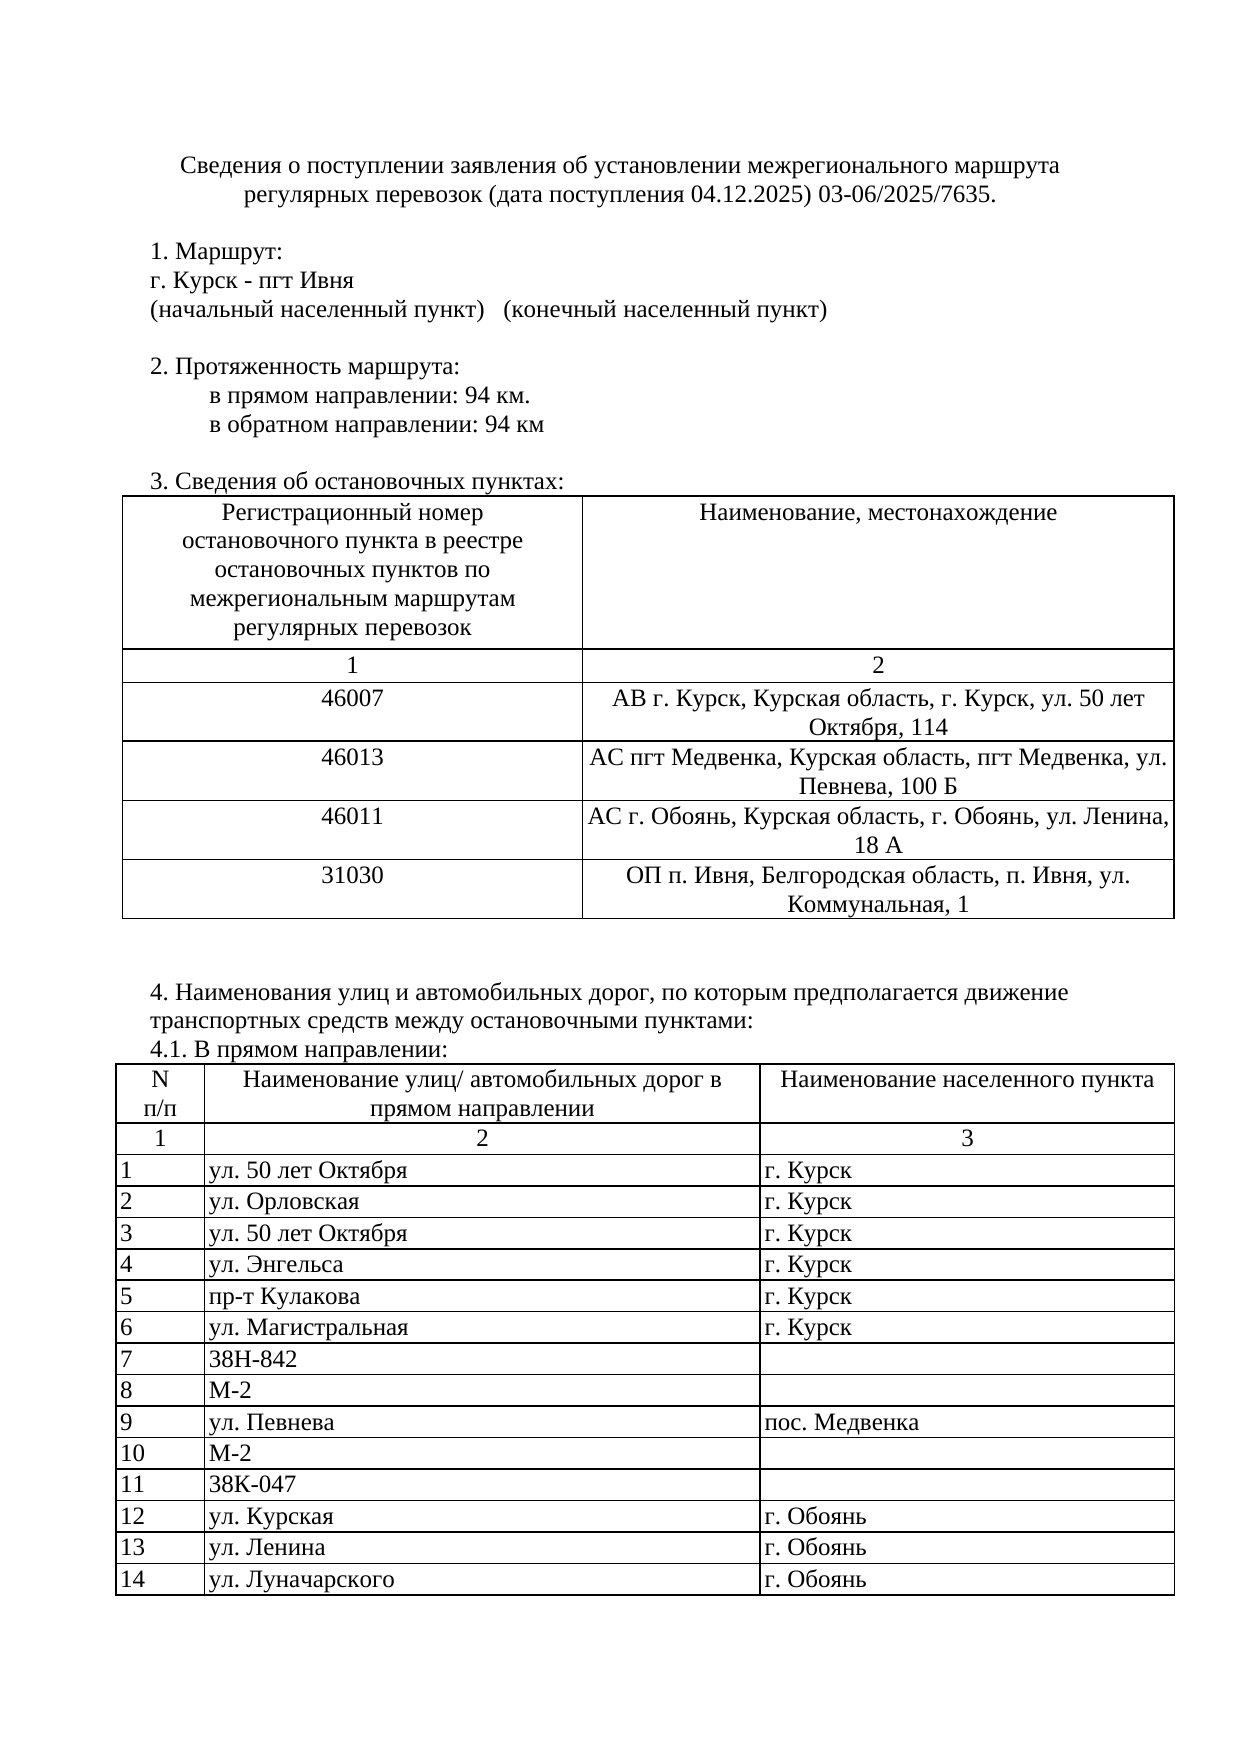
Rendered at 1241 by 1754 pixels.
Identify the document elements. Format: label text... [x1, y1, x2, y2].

table_cell г. Курск [761, 1218, 1174, 1248]
table_cell 5 [117, 1281, 204, 1311]
table_header Наименование, местонахождение [583, 497, 1173, 648]
table_header Наименование улиц/ автомобильных дорог в прямом направлении [205, 1065, 759, 1122]
table_cell ул. Ленина [205, 1533, 759, 1562]
table_cell г. Курск [761, 1250, 1174, 1279]
text в обратном направлении: 94 км [150, 409, 1090, 437]
table_cell 1 [117, 1155, 204, 1185]
text в прямом направлении: 94 км. [150, 380, 1090, 409]
table_cell АВ г. Курск, Курская область, г. Курск, ул. 50 лет Октября, 114 [583, 683, 1173, 740]
table_cell 14 [117, 1564, 204, 1594]
table_cell г. Курск [761, 1281, 1174, 1311]
table_cell 46011 [123, 801, 582, 858]
table_cell 11 [117, 1470, 204, 1499]
text Сведения о поступлении заявления об установлении межрегионального маршрута регулярных перевозок (дата поступления 04.12.2025) 03-06/2025/7635. [150, 150, 1090, 207]
table_cell 3 [117, 1218, 204, 1248]
text 4. Наименования улиц и автомобильных дорог, по которым предполагается движение транспортных средств между остановочными пунктами: [150, 977, 1090, 1034]
table_cell М-2 [205, 1375, 759, 1405]
table_cell 12 [117, 1501, 204, 1531]
table_cell [761, 1344, 1174, 1374]
table_cell [761, 1375, 1174, 1405]
table_cell 3 [761, 1124, 1174, 1153]
table_cell ул. Луначарского [205, 1564, 759, 1594]
text 2. Протяженность маршрута: [150, 351, 1090, 380]
table_cell ул. Орловская [205, 1187, 759, 1216]
table_cell 1 [117, 1124, 204, 1153]
table_cell пос. Медвенка [761, 1407, 1174, 1437]
table_cell [761, 1438, 1174, 1468]
text 3. Сведения об остановочных пунктах: [150, 466, 1090, 495]
table_cell 31030 [123, 860, 582, 918]
table_cell 4 [117, 1250, 204, 1279]
table_cell г. Обоянь [761, 1501, 1174, 1531]
table_cell г. Курск [761, 1187, 1174, 1216]
table_cell г. Курск [761, 1155, 1174, 1185]
table_cell 46013 [123, 742, 582, 799]
table_header Регистрационный номер остановочного пункта в реестре остановочных пунктов по межрегиональным маршрутам регулярных перевозок [123, 497, 582, 648]
table_cell ул. 50 лет Октября [205, 1155, 759, 1185]
table_header N п/п [117, 1065, 204, 1122]
table_cell ул. Певнева [205, 1407, 759, 1437]
table_cell ул. Энгельса [205, 1250, 759, 1279]
table_cell М-2 [205, 1438, 759, 1468]
table_cell 13 [117, 1533, 204, 1562]
table_cell 6 [117, 1312, 204, 1342]
text (начальный населенный пункт) (конечный населенный пункт) [150, 294, 1090, 322]
table_cell 2 [205, 1124, 759, 1153]
table_cell 9 [117, 1407, 204, 1437]
table_cell АС пгт Медвенка, Курская область, пгт Медвенка, ул. Певнева, 100 Б [583, 742, 1173, 799]
table_cell г. Курск [761, 1312, 1174, 1342]
table_cell ул. Магистральная [205, 1312, 759, 1342]
table_cell [761, 1470, 1174, 1499]
table_cell ОП п. Ивня, Белгородская область, п. Ивня, ул. Коммунальная, 1 [583, 860, 1173, 918]
table_cell 7 [117, 1344, 204, 1374]
table_cell ул. 50 лет Октября [205, 1218, 759, 1248]
table_cell 38К-047 [205, 1470, 759, 1499]
table_cell АС г. Обоянь, Курская область, г. Обоянь, ул. Ленина, 18 А [583, 801, 1173, 858]
table_cell 46007 [123, 683, 582, 740]
table_cell 8 [117, 1375, 204, 1405]
table_cell ул. Курская [205, 1501, 759, 1531]
text 4.1. В прямом направлении: [150, 1034, 1090, 1063]
table_cell пр-т Кулакова [205, 1281, 759, 1311]
table_cell 10 [117, 1438, 204, 1468]
table_header Наименование населенного пункта [761, 1065, 1174, 1122]
table_cell 2 [583, 650, 1173, 681]
table_cell 2 [117, 1187, 204, 1216]
text г. Курск - пгт Ивня [150, 265, 1090, 294]
table_cell г. Обоянь [761, 1564, 1174, 1594]
table_cell 1 [123, 650, 582, 681]
text 1. Маршрут: [150, 236, 1090, 265]
table_cell г. Обоянь [761, 1533, 1174, 1562]
table_cell 38Н-842 [205, 1344, 759, 1374]
